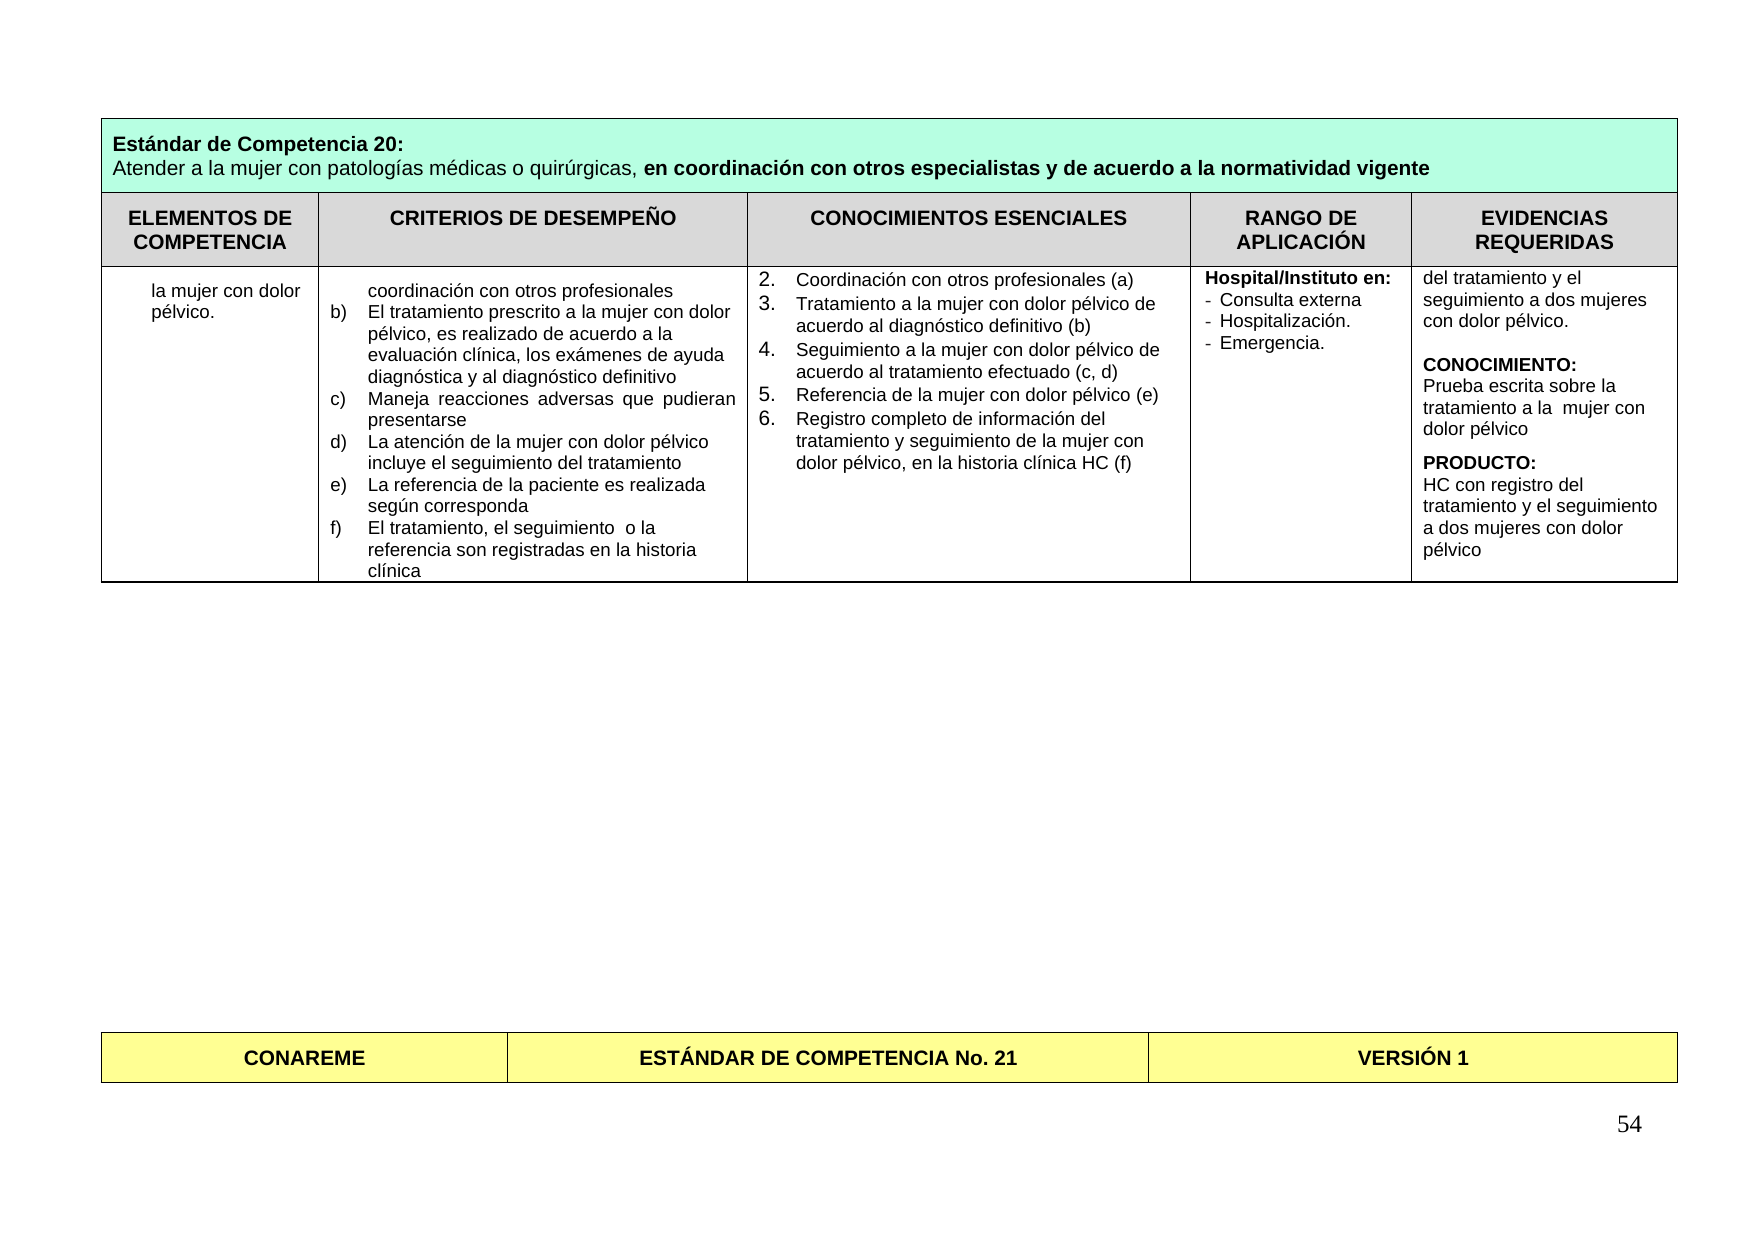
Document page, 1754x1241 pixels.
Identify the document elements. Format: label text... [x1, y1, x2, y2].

table_header CONAREME [102, 1033, 507, 1082]
table_cell CRITERIOS DE DESEMPEÑO [319, 193, 747, 266]
table_cell SEDES DE APRENDIZAJE: Hospital/Instituto en: Consulta externa Hospitalización. Emergencia. [1191, 267, 1411, 581]
table_cell CONOCIMIENTOS ESENCIALES [748, 193, 1190, 266]
table_cell RANGO DE APLICACIÓN [1191, 193, 1411, 266]
table_cell 20.6 Orientar, derivar o dar tratamiento a la mujer con dolor pélvico. [102, 267, 318, 581]
table_cell ELEMENTOS DE COMPETENCIA [102, 193, 318, 266]
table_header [1149, 1033, 1677, 1082]
table_cell EVIDENCIAS REQUERIDAS [1412, 193, 1677, 266]
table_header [508, 1033, 1148, 1082]
table_header Estándar de Competencia 20: Atender a la mujer con patologías médicas o quirúrgicas, en coordinación con otros especialistas y de acuerdo a la normatividad vigente [102, 119, 1677, 192]
